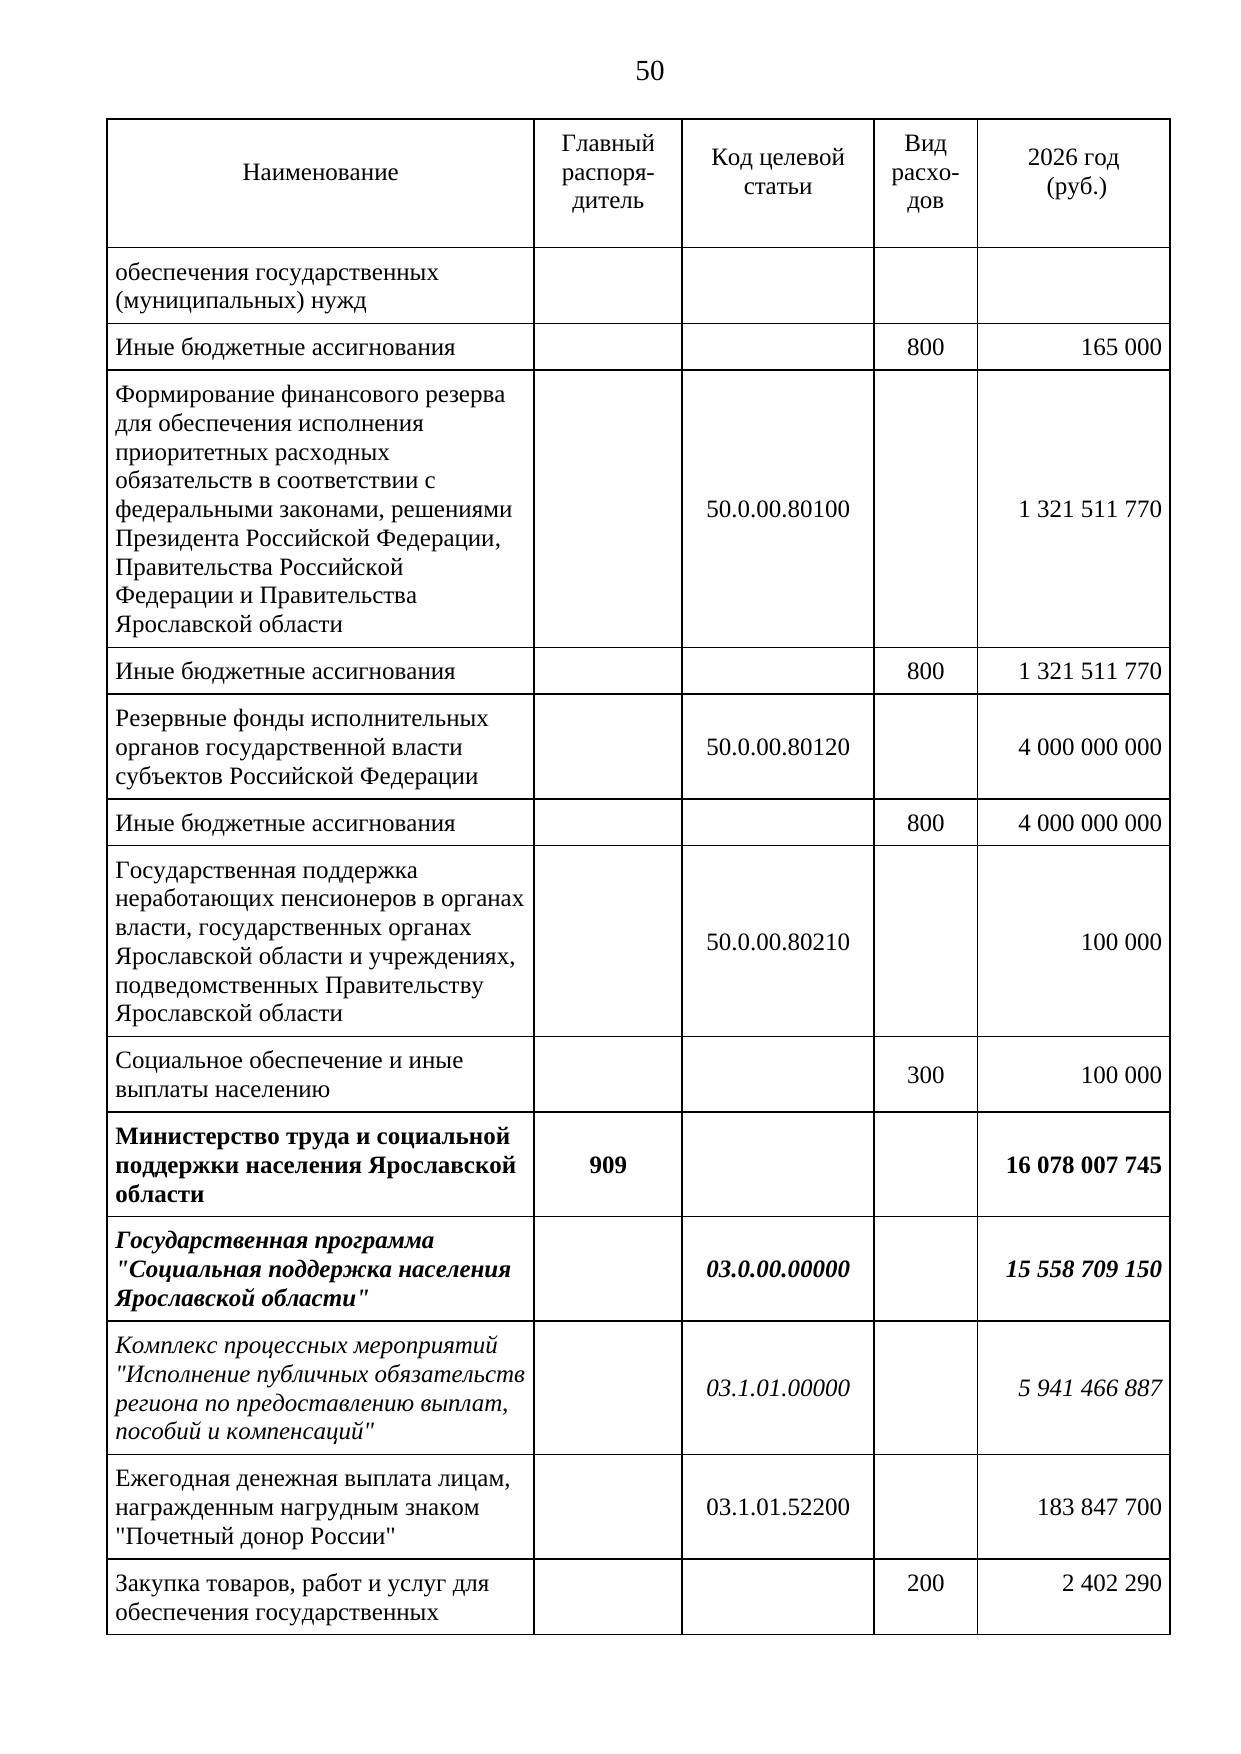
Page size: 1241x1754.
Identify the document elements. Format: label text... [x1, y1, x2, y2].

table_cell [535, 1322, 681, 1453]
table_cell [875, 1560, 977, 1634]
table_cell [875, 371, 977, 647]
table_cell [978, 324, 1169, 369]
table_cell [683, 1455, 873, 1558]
table_header Главный распоря-дитель [535, 120, 681, 247]
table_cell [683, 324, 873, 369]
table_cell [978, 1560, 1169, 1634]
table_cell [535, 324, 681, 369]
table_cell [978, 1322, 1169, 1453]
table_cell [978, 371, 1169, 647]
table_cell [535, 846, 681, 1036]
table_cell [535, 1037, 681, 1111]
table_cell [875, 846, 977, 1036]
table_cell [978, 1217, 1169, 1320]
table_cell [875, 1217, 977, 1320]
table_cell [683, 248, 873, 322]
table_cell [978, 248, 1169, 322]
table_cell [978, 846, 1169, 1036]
table_header 2026 год (руб.) [978, 120, 1169, 247]
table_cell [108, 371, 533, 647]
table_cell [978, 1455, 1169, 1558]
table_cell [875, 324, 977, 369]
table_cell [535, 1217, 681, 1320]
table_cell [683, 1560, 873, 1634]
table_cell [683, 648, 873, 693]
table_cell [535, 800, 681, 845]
table_header Вид расхо- дов [875, 120, 977, 247]
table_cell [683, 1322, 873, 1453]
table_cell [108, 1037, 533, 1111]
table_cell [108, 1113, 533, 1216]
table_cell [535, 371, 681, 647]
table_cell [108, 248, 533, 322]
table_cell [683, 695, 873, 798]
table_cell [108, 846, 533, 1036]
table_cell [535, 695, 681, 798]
table_header Наименование [108, 120, 533, 247]
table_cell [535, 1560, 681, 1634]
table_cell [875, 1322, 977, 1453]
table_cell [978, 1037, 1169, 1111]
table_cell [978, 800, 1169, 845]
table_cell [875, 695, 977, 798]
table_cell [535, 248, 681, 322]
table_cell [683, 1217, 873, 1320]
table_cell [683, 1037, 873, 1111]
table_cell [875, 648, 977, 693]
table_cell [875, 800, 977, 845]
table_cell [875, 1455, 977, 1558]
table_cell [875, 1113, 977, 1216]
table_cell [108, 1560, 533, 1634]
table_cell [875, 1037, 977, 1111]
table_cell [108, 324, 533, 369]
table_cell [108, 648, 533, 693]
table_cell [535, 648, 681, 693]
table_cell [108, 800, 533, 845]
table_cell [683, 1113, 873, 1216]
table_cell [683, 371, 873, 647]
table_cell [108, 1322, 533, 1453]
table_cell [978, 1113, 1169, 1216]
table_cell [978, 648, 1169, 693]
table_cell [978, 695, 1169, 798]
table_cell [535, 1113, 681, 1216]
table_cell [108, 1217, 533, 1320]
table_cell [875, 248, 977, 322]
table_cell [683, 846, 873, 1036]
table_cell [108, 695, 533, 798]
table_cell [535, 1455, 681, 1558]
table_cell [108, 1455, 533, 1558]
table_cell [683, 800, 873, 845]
table_header Код целевой статьи [683, 120, 873, 247]
